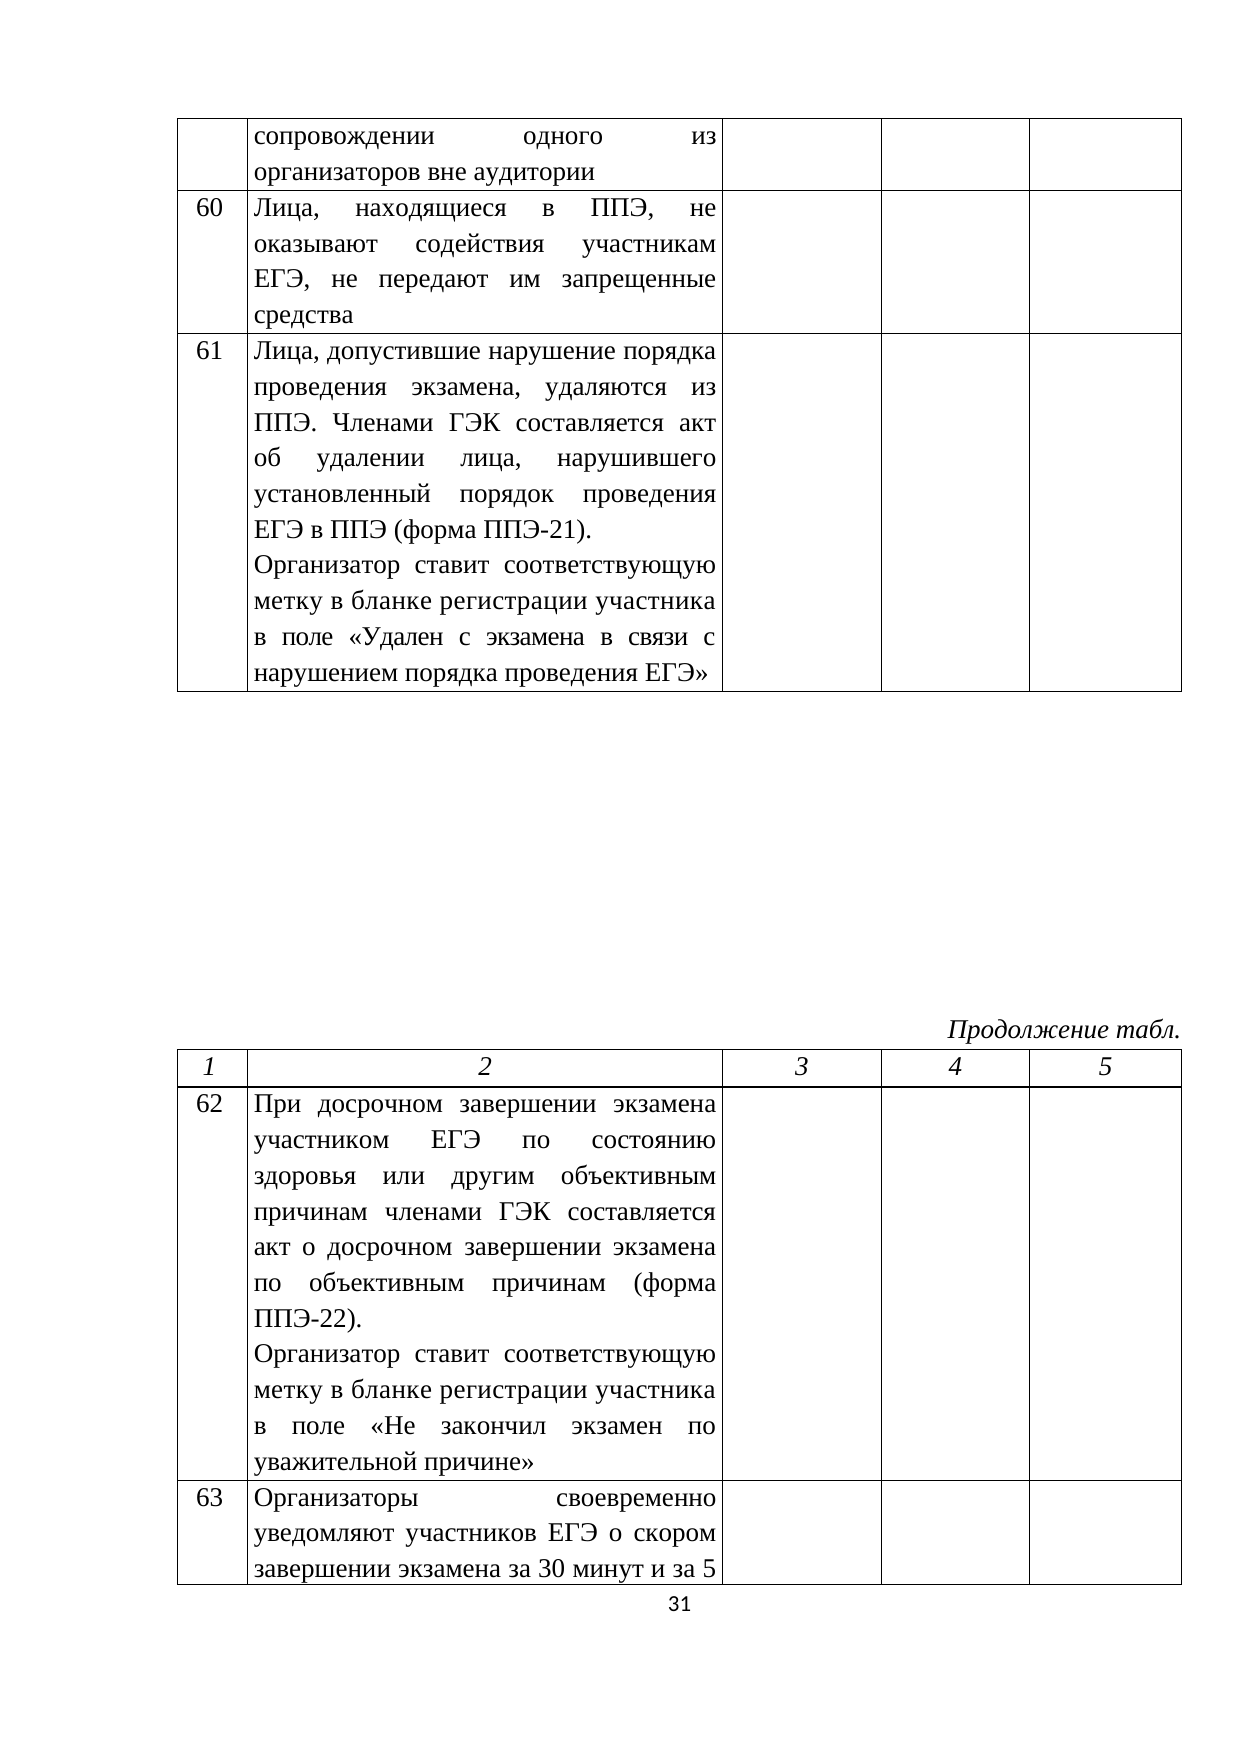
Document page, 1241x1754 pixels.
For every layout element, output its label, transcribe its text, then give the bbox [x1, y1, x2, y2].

table_cell [1030, 334, 1181, 691]
table_cell Лица, допустившие нарушение порядка проведения экзамена, удаляются из ППЭ. Членами ГЭК составляется акт об удалении лица, нарушившего установленный порядок проведения ЕГЭ в ППЭ (форма ППЭ-21). Организатор ставит соответствующую метку в бланке регистрации участника в поле «Удален с экзамена в связи с нарушением порядка проведения ЕГЭ» [248, 334, 722, 691]
table_cell [723, 1088, 881, 1480]
table_cell 63 [178, 1481, 247, 1583]
table_header 5 [1030, 1050, 1181, 1086]
table_cell [1030, 1481, 1181, 1583]
table_cell [723, 191, 881, 333]
table_header 4 [882, 1050, 1029, 1086]
table_header 2 [248, 1050, 722, 1086]
table_cell [882, 334, 1029, 691]
table_cell [882, 119, 1029, 190]
table_cell [1030, 119, 1181, 190]
table_header 1 [178, 1050, 247, 1086]
table_cell [882, 1481, 1029, 1583]
table_cell [1030, 191, 1181, 333]
table_cell [723, 334, 881, 691]
table_cell [1030, 1088, 1181, 1480]
table_cell [882, 191, 1029, 333]
table_cell 62 [178, 1088, 247, 1480]
table_cell [882, 1088, 1029, 1480]
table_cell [248, 1481, 722, 1583]
table_cell 61 [178, 334, 247, 691]
table_header 3 [723, 1050, 881, 1086]
table_cell [723, 1481, 881, 1583]
text Продолжение табл. [177, 1013, 1181, 1044]
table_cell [248, 119, 722, 190]
table_cell При досрочном завершении экзамена участником ЕГЭ по состоянию здоровья или другим объективным причинам членами ГЭК составляется акт о досрочном завершении экзамена по объективным причинам (форма ППЭ-22). Организатор ставит соответствующую метку в бланке регистрации участника в поле «Не закончил экзамен по уважительной причине» [248, 1088, 722, 1480]
table_cell 60 [178, 191, 247, 333]
table_cell Лица, находящиеся в ППЭ, не оказывают содействия участникам ЕГЭ, не передают им запрещенные средства [248, 191, 722, 333]
table_cell 59 [178, 119, 247, 190]
table_cell [723, 119, 881, 190]
